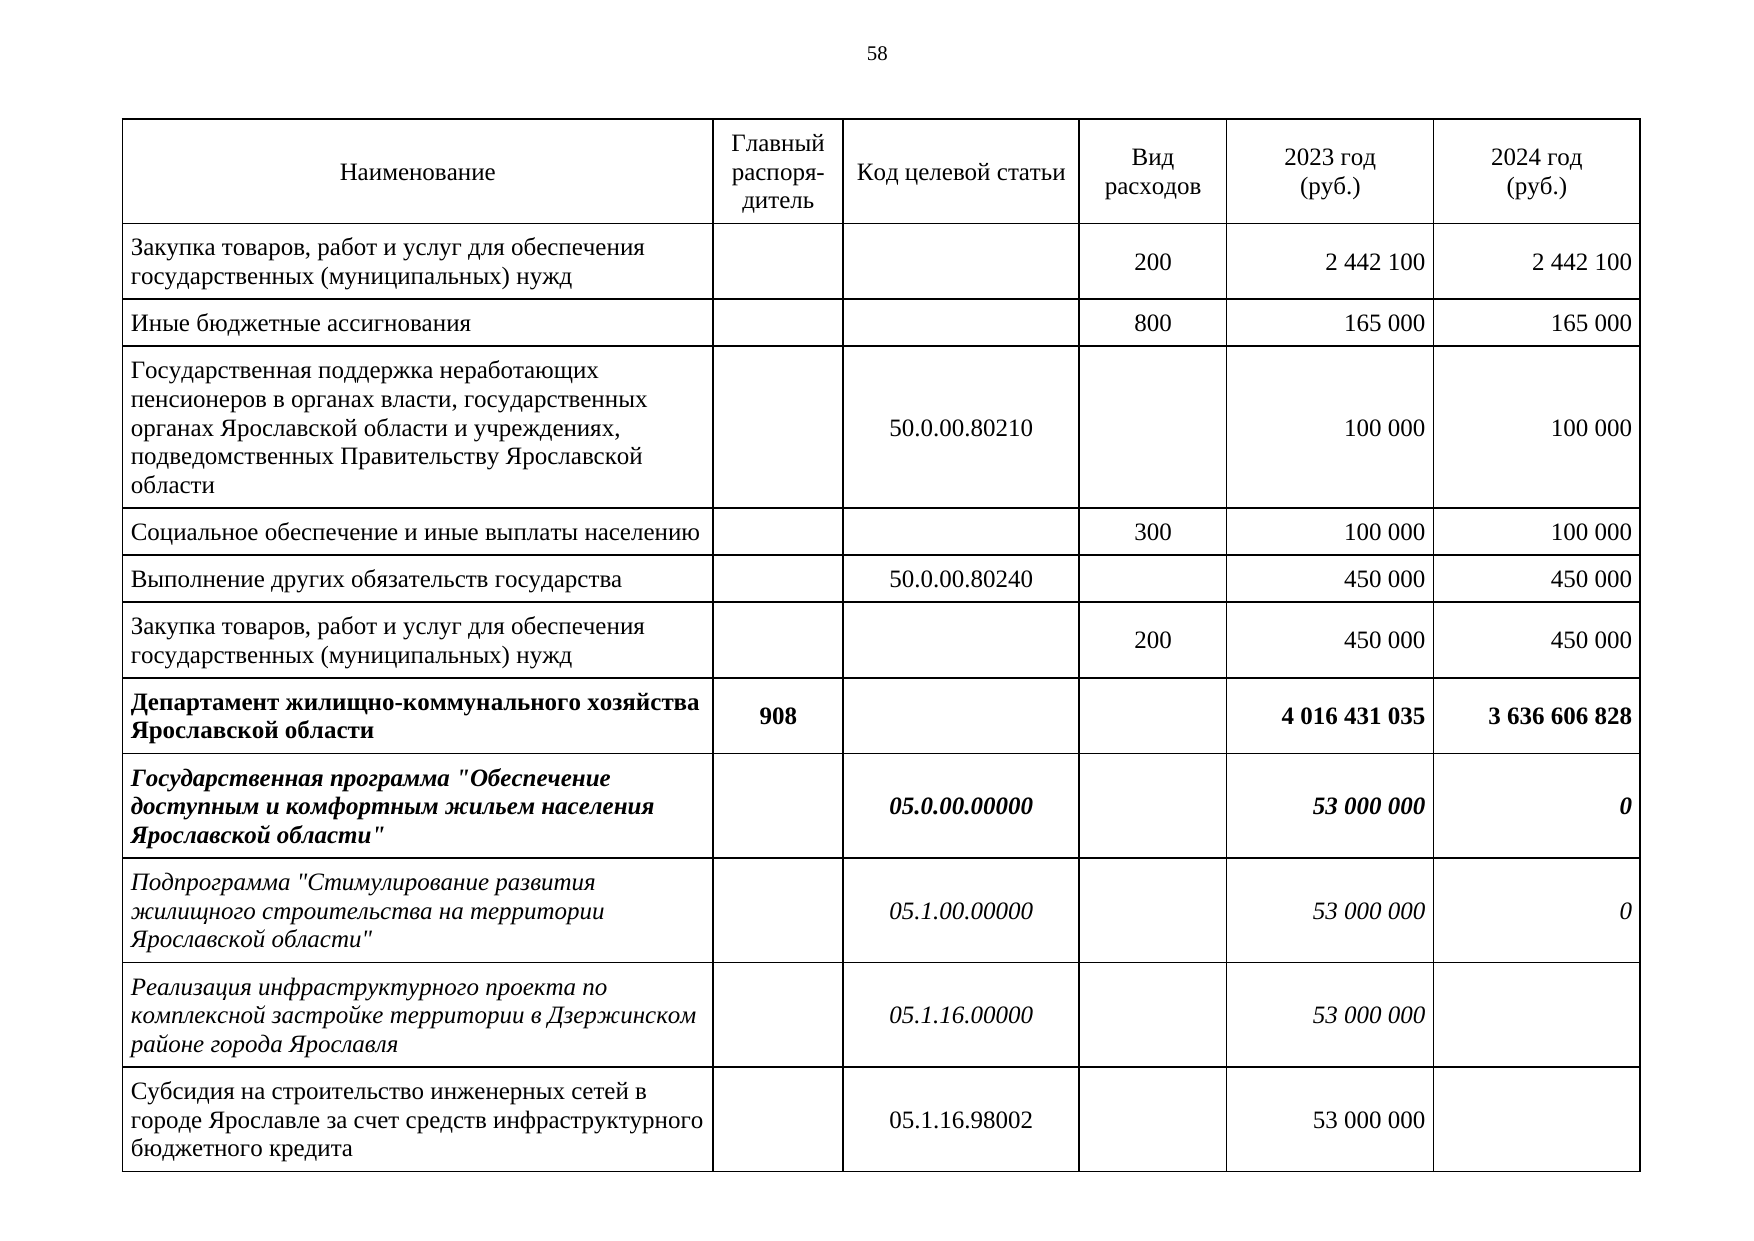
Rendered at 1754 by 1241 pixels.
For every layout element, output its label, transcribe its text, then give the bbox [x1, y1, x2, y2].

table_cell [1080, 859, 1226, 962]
table_header Наименование [123, 120, 712, 223]
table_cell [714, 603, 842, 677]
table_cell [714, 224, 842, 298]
table_header 2024 год (руб.) [1434, 120, 1639, 223]
table_header Вид расходов [1080, 120, 1226, 223]
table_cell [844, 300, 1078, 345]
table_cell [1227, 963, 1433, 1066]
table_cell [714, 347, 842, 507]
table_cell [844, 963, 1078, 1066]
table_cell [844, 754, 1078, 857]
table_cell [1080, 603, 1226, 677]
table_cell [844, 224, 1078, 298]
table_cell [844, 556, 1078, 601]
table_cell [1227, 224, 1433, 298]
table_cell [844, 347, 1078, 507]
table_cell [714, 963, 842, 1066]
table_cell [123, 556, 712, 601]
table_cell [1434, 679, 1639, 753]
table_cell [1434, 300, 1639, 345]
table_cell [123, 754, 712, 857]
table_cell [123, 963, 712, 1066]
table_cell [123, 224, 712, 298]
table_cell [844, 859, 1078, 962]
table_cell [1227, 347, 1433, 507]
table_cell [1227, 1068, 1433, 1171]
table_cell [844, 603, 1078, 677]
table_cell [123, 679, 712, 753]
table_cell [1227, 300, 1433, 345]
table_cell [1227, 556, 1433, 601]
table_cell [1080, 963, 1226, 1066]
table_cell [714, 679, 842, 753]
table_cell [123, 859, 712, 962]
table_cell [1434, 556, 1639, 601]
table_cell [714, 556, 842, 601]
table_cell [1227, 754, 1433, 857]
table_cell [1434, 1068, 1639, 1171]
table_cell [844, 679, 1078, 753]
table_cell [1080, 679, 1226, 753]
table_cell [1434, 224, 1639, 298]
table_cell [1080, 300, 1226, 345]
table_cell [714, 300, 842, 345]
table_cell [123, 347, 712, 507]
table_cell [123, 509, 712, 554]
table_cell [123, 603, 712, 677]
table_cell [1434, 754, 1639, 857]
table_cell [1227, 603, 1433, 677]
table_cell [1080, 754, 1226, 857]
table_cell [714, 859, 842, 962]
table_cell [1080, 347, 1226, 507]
table_header Код целевой статьи [844, 120, 1078, 223]
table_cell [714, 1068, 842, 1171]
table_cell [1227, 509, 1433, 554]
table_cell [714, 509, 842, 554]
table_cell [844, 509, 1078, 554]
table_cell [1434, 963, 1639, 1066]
table_header Главный распоря-дитель [714, 120, 842, 223]
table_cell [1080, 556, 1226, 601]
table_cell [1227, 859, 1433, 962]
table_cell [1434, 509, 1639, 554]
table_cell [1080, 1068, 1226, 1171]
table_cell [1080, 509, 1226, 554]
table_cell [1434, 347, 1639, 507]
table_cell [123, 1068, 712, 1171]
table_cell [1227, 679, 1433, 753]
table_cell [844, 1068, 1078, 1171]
table_header 2023 год (руб.) [1227, 120, 1433, 223]
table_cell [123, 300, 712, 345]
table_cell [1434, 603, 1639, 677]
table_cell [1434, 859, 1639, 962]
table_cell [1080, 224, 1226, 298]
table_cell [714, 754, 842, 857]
